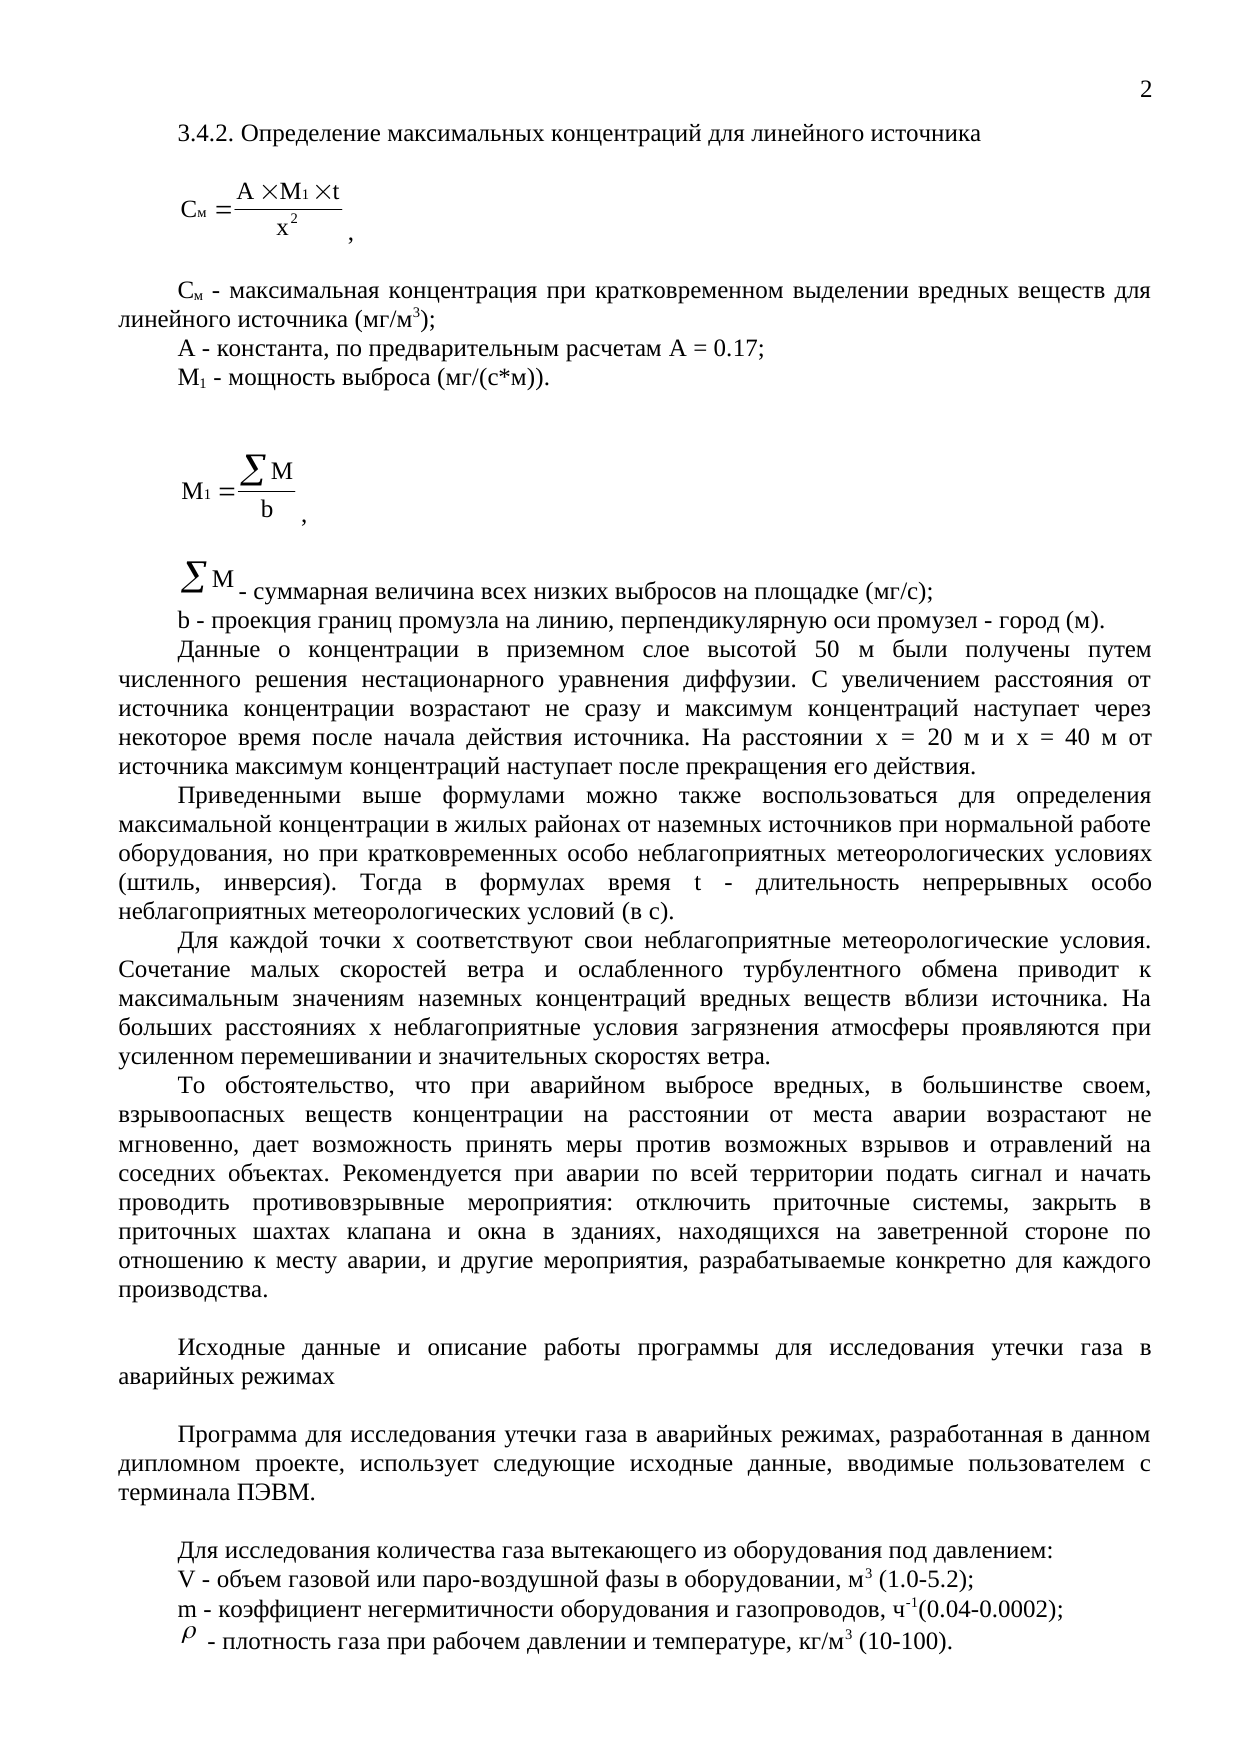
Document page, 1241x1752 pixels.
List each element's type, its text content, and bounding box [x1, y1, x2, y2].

text , [118, 176, 1152, 246]
text , [118, 449, 1152, 528]
text - плотность газа при рабочем давлении и температуре, кг/м3 (10-100). [118, 1622, 1152, 1655]
text Исходные данные и описание работы программы для исследования утечки газа в аварийных режимах [118, 1332, 1152, 1390]
text M1 - мощность выброса (мг/(с*м)). [118, 362, 1152, 391]
text Для исследования количества газа вытекающего из оборудования под давлением: [118, 1535, 1152, 1564]
text То обстоятельство, что при аварийном выбросе вредных, в большинстве своем, взрывоопасных веществ концентрации на расстоянии от места аварии возрастают не мгновенно, дает возможность принять меры против возможных взрывов и отравлений на соседних объектах. Рекомендуется при аварии по всей территории подать сигнал и начать проводить противовзрывные мероприятия: отключить приточные системы, закрыть в приточных шахтах клапана и окна в зданиях, находящихся на заветренной стороне по отношению к месту аварии, и другие мероприятия, разрабатываемые конкретно для каждого производства. [118, 1070, 1152, 1303]
text 3.4.2. Определение максимальных концентраций для линейного источника [118, 118, 1152, 147]
text b - проекция границ промузла на линию, перпендикулярную оси промузел - город (м). [118, 605, 1152, 634]
text Программа для исследования утечки газа в аварийных режимах, разработанная в данном дипломном проекте, использует следующие исходные данные, вводимые пользователем с терминала ПЭВМ. [118, 1419, 1152, 1506]
text Данные о концентрации в приземном слое высотой 50 м были получены путем численного решения нестационарного уравнения диффузии. С увеличением расстояния от источника концентрации возрастают не сразу и максимум концентраций наступает через некоторое время после начала действия источника. На расстоянии x = 20 м и x = 40 м от источника максимум концентраций наступает после прекращения его действия. [118, 634, 1152, 780]
text A - константа, по предварительным расчетам A = 0.17; [118, 333, 1152, 362]
text Cм - максимальная концентрация при кратковременном выделении вредных веществ для линейного источника (мг/м3); [118, 275, 1152, 333]
text V - объем газовой или паро-воздушной фазы в оборудовании, м3 (1.0-5.2); [118, 1564, 1152, 1593]
text Приведенными выше формулами можно также воспользоваться для определения максимальной концентрации в жилых районах от наземных источников при нормальной работе оборудования, но при кратковременных особо неблагоприятных метеорологических условиях (штиль, инверсия). Тогда в формулах время t - длительность непрерывных особо неблагоприятных метеорологических условий (в с). [118, 780, 1152, 925]
text m - коэффициент негермитичности оборудования и газопроводов, ч-1(0.04-0.0002); [118, 1593, 1152, 1622]
text - суммарная величина всех низких выбросов на площадке (мг/с); [118, 557, 1152, 605]
text Для каждой точки x соответствуют свои неблагоприятные метеорологические условия. Сочетание малых скоростей ветра и ослабленного турбулентного обмена приводит к максимальным значениям наземных концентраций вредных веществ вблизи источника. На больших расстояниях x неблагоприятные условия загрязнения атмосферы проявляются при усиленном перемешивании и значительных скоростях ветра. [118, 925, 1152, 1070]
